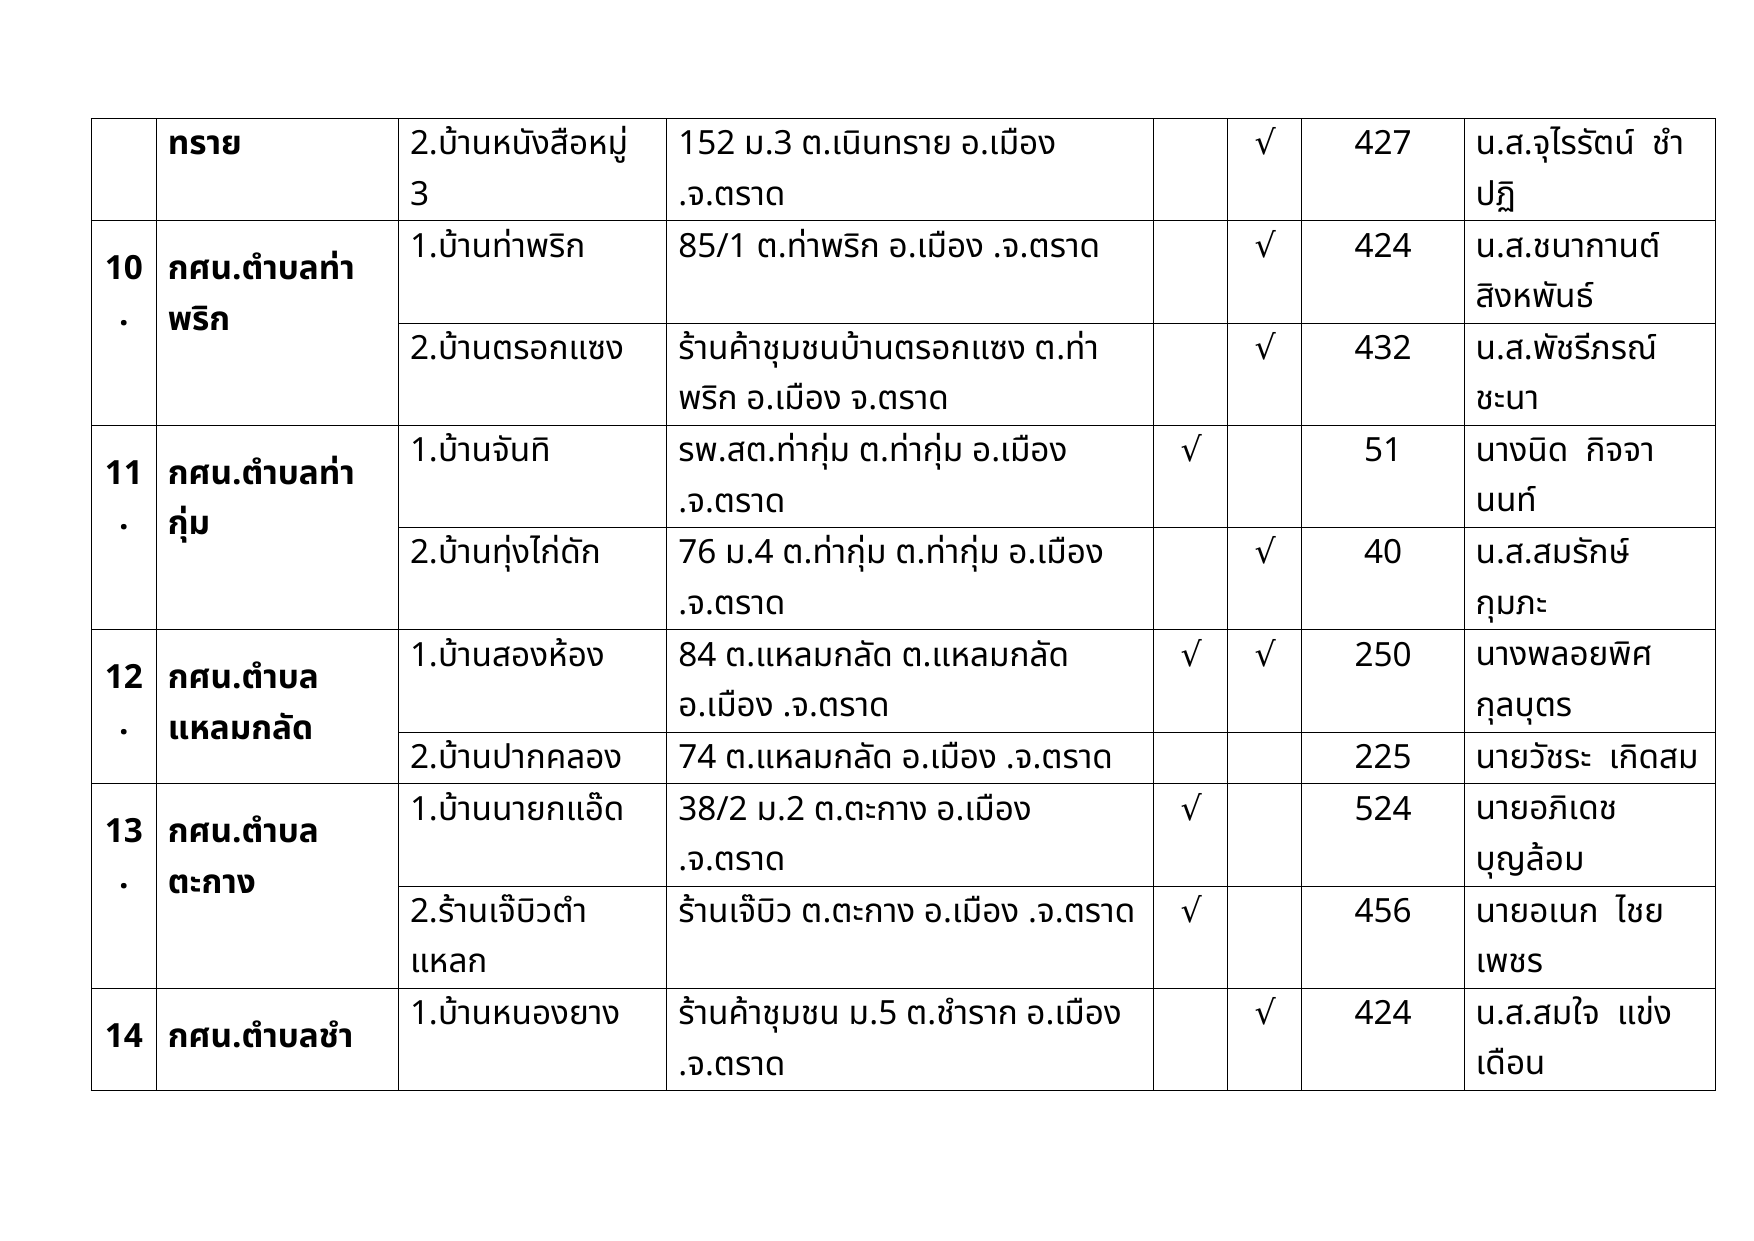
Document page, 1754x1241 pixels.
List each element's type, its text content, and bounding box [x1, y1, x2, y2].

table_cell 9. [92, 119, 156, 220]
table_cell 38/2 ม.2 ต.ตะกาง อ.เมือง .จ.ตราด [667, 784, 1153, 886]
table_cell √ [1228, 630, 1301, 732]
table_cell 432 [1302, 324, 1464, 425]
table_cell √ [1154, 630, 1227, 732]
table_cell 250 [1302, 630, 1464, 732]
table_cell [1228, 733, 1301, 783]
table_cell นายอเนก ไชยเพชร [1465, 887, 1715, 988]
table_cell [1154, 528, 1227, 629]
table_cell 456 [1302, 887, 1464, 988]
table_cell 13. [92, 784, 156, 988]
table_cell กศน.ตำบลท่าพริก [157, 221, 398, 425]
table_cell [1154, 733, 1227, 783]
table_cell 1.บ้านหนองยาง [399, 989, 666, 1090]
table_cell กศน.ตำบลเนินทราย [157, 119, 398, 220]
table_cell 84 ต.แหลมกลัด ต.แหลมกลัด อ.เมือง .จ.ตราด [667, 630, 1153, 732]
table_cell 427 [1302, 119, 1464, 220]
table_cell 76 ม.4 ต.ท่ากุ่ม ต.ท่ากุ่ม อ.เมือง .จ.ตราด [667, 528, 1153, 629]
table_cell น.ส.พัชรีภรณ์ ชะนา [1465, 324, 1715, 425]
table_cell ร้านค้าชุมชน ม.5 ต.ชำราก อ.เมือง .จ.ตราด [667, 989, 1153, 1090]
table_cell 2.บ้านทุ่งไก่ดัก [399, 528, 666, 629]
table_cell [1154, 119, 1227, 220]
table_cell 14. [92, 989, 156, 1090]
table_cell 85/1 ต.ท่าพริก อ.เมือง .จ.ตราด [667, 221, 1153, 322]
table_cell 11. [92, 426, 156, 629]
table_cell √ [1228, 989, 1301, 1090]
table_cell √ [1228, 221, 1301, 322]
table_cell 40 [1302, 528, 1464, 629]
table_cell รพ.สต.ท่ากุ่ม ต.ท่ากุ่ม อ.เมือง .จ.ตราด [667, 426, 1153, 527]
table_cell กศน.ตำบลแหลมกลัด [157, 630, 398, 783]
table_cell 1.บ้านนายกแอ๊ด [399, 784, 666, 886]
table_cell กศน.ตำบลท่ากุ่ม [157, 426, 398, 629]
table_cell [1154, 989, 1227, 1090]
table_cell น.ส.ชนากานต์ สิงหพันธ์ [1465, 221, 1715, 322]
table_cell ร้านค้าชุมชนบ้านตรอกแซง ต.ท่าพริก อ.เมือง จ.ตราด [667, 324, 1153, 425]
table_cell ร้านเจ๊บิว ต.ตะกาง อ.เมือง .จ.ตราด [667, 887, 1153, 988]
table_cell √ [1154, 784, 1227, 886]
table_cell 152 ม.3 ต.เนินทราย อ.เมือง .จ.ตราด [667, 119, 1153, 220]
table_cell 2.บ้านหนังสือหมู่ 3 [399, 119, 666, 220]
table_cell √ [1228, 324, 1301, 425]
table_cell น.ส.สมรักษ์ กุมภะ [1465, 528, 1715, 629]
table_cell กศน.ตำบลชำราก [157, 989, 398, 1090]
table_cell √ [1228, 528, 1301, 629]
table_cell 1.บ้านสองห้อง [399, 630, 666, 732]
table_cell 10. [92, 221, 156, 425]
table_cell √ [1228, 119, 1301, 220]
table_cell 2.บ้านปากคลอง [399, 733, 666, 783]
table_cell 74 ต.แหลมกลัด อ.เมือง .จ.ตราด [667, 733, 1153, 783]
table_cell นายวัชระ เกิดสม [1465, 733, 1715, 783]
table_cell นายอภิเดช บุญล้อม [1465, 784, 1715, 886]
table_cell √ [1154, 426, 1227, 527]
table_cell 2.บ้านตรอกแซง [399, 324, 666, 425]
table_cell 524 [1302, 784, 1464, 886]
table_cell นางพลอยพิศ กุลบุตร [1465, 630, 1715, 732]
table_cell 2.ร้านเจ๊บิวตำแหลก [399, 887, 666, 988]
table_cell [1228, 887, 1301, 988]
table_cell 51 [1302, 426, 1464, 527]
table_cell 1.บ้านท่าพริก [399, 221, 666, 322]
table_cell 225 [1302, 733, 1464, 783]
table_cell [1154, 324, 1227, 425]
table_cell [1228, 426, 1301, 527]
table_cell นางนิด กิจจานนท์ [1465, 426, 1715, 527]
table_cell น.ส.สมใจ แข่งเดือน [1465, 989, 1715, 1090]
table_cell [1228, 784, 1301, 886]
table_cell น.ส.จุไรรัตน์ ชำปฏิ [1465, 119, 1715, 220]
table_cell กศน.ตำบลตะกาง [157, 784, 398, 988]
table_cell 424 [1302, 221, 1464, 322]
table_cell [1154, 221, 1227, 322]
table_cell 424 [1302, 989, 1464, 1090]
table_cell 12. [92, 630, 156, 783]
table_cell 1.บ้านจันทิ [399, 426, 666, 527]
table_cell √ [1154, 887, 1227, 988]
